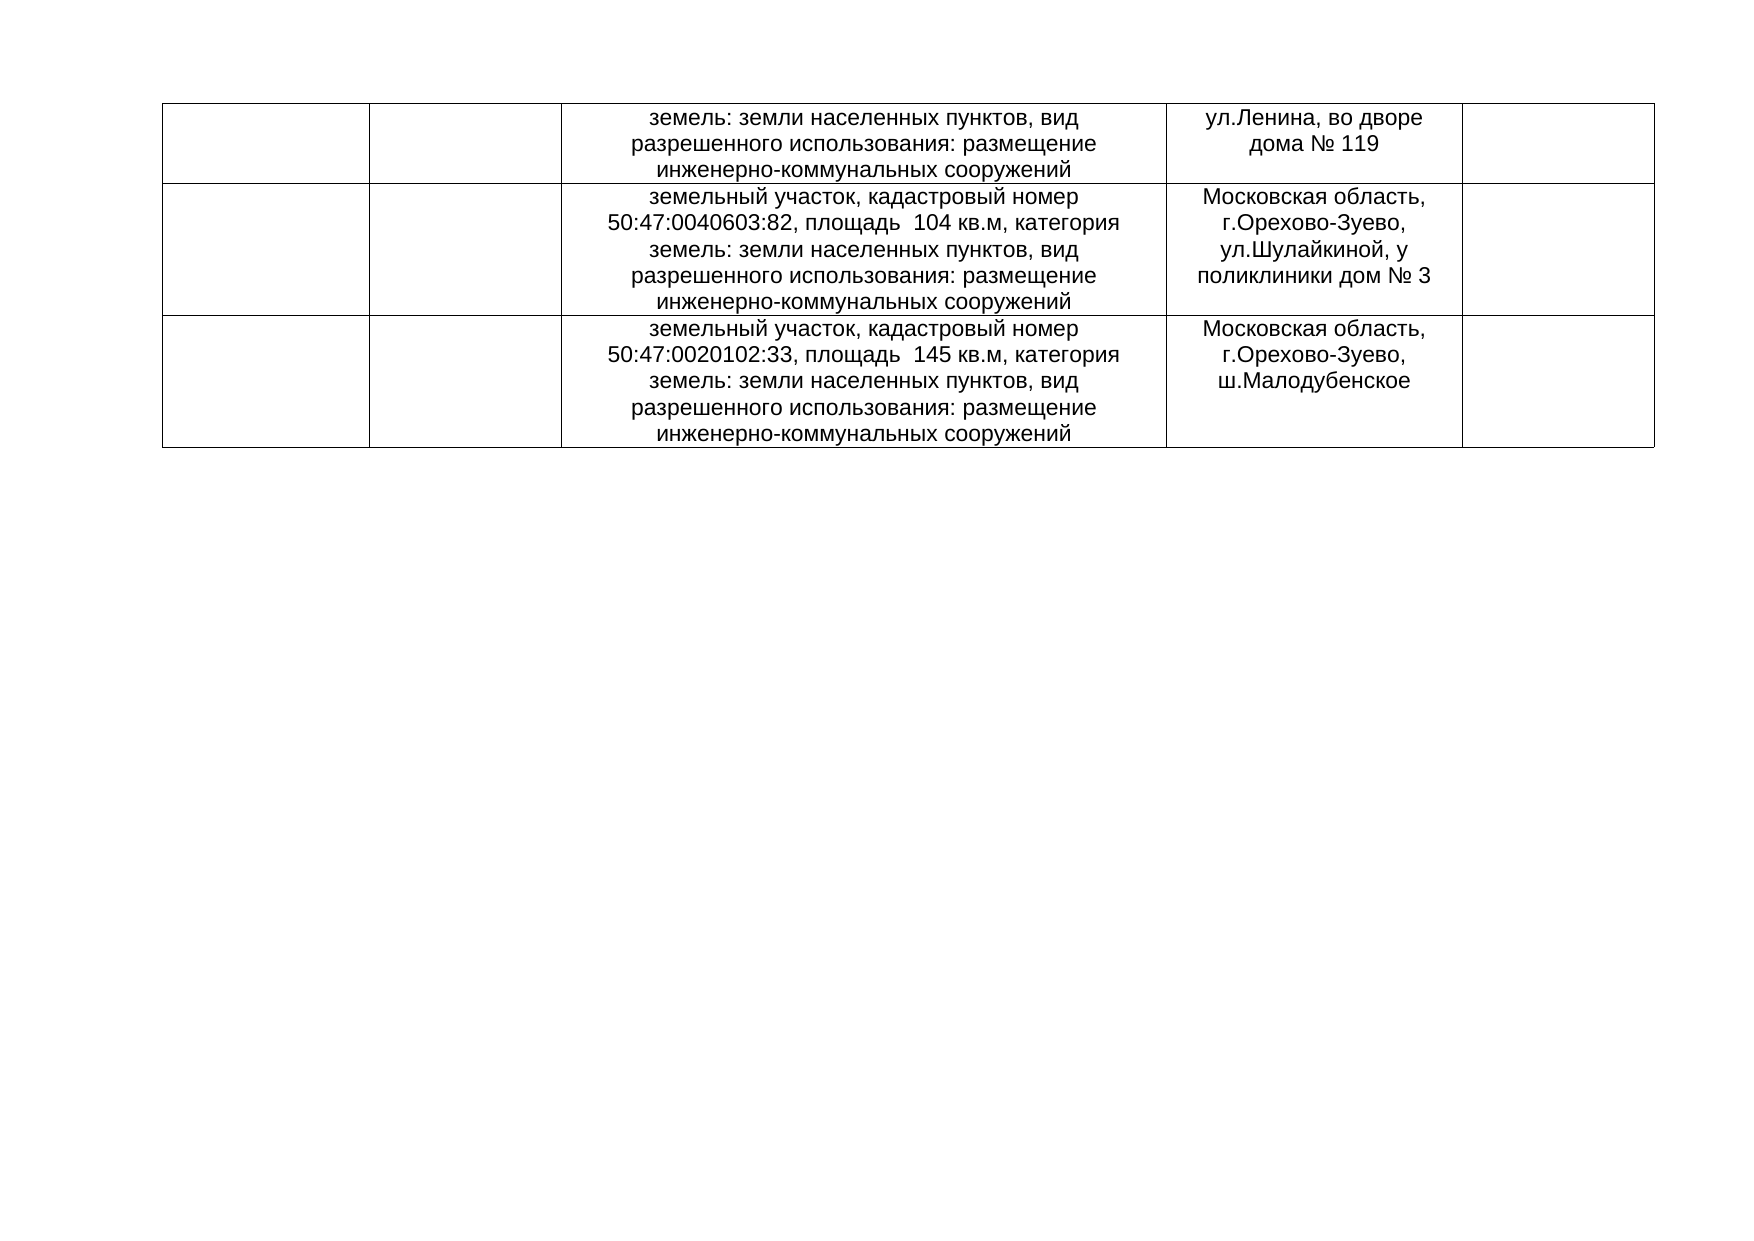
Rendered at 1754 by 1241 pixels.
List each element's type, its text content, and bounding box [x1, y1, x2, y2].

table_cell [562, 104, 1166, 183]
table_cell [1463, 184, 1654, 314]
table_cell [163, 104, 369, 183]
table_cell [1463, 316, 1654, 447]
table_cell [1167, 104, 1462, 183]
table_cell Московская область, г.Орехово-Зуево, ул.Шулайкиной, у поликлиники дом № 3 [1167, 184, 1462, 314]
table_cell [1463, 104, 1654, 183]
table_cell Московская область, г.Орехово-Зуево, ш.Малодубенское [1167, 316, 1462, 447]
table_cell земельный участок, кадастровый номер 50:47:0040603:82, площадь 104 кв.м, категория земель: земли населенных пунктов, вид разрешенного использования: размещение инженерно-коммунальных сооружений [562, 184, 1166, 314]
table_cell земельный участок, кадастровый номер 50:47:0020102:33, площадь 145 кв.м, категория земель: земли населенных пунктов, вид разрешенного использования: размещение инженерно-коммунальных сооружений [562, 316, 1166, 447]
table_cell [163, 316, 369, 447]
table_cell [370, 104, 561, 183]
table_cell [370, 184, 561, 314]
table_cell [163, 184, 369, 314]
table_cell [370, 316, 561, 447]
